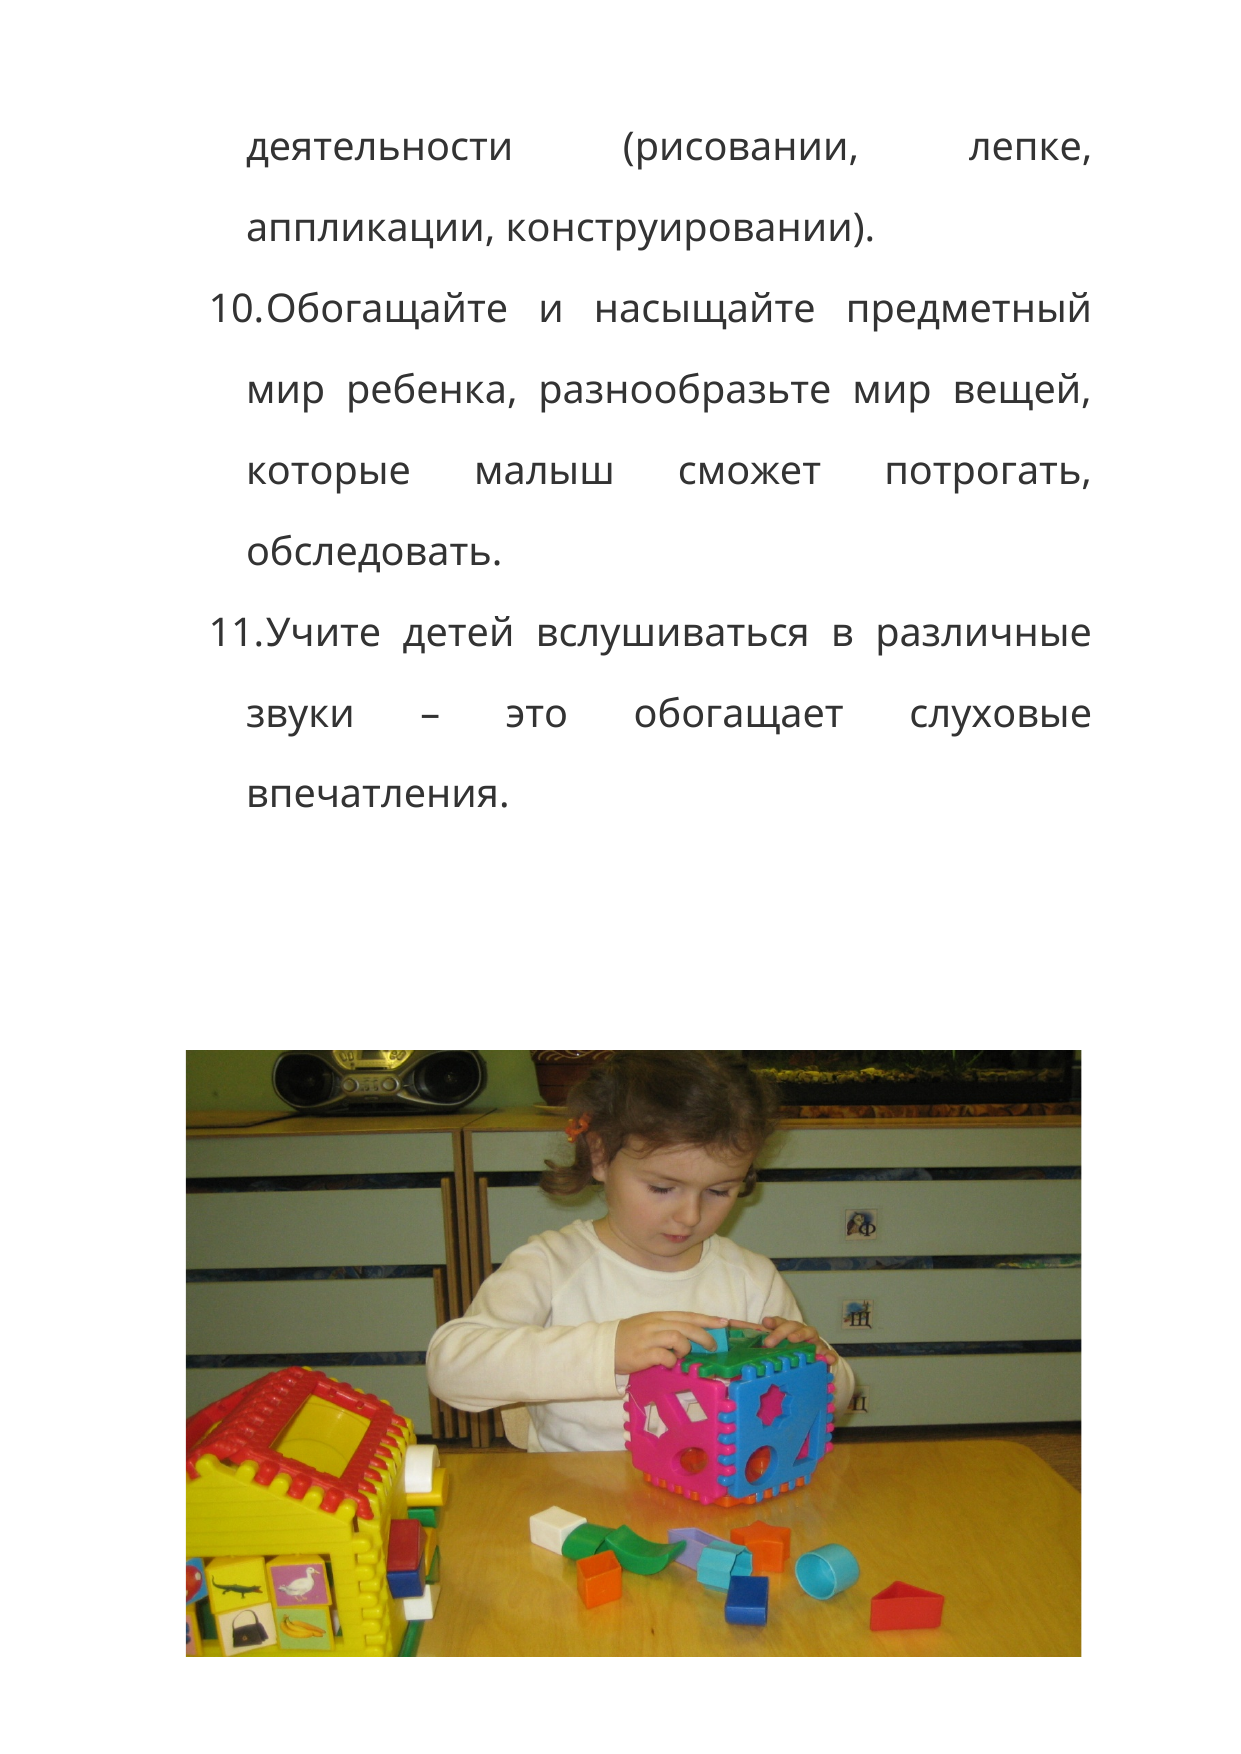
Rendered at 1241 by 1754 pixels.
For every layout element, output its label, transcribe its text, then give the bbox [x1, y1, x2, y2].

picture [185, 1050, 1082, 1657]
list Учите детей вслушиваться в различные звуки – это обогащает слуховые впечатления. [208, 604, 1093, 819]
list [208, 118, 1093, 253]
list Обогащайте и насыщайте предметный мир ребенка, разнообразьте мир вещей, которые малыш сможет потрогать, обследовать. [208, 280, 1093, 577]
